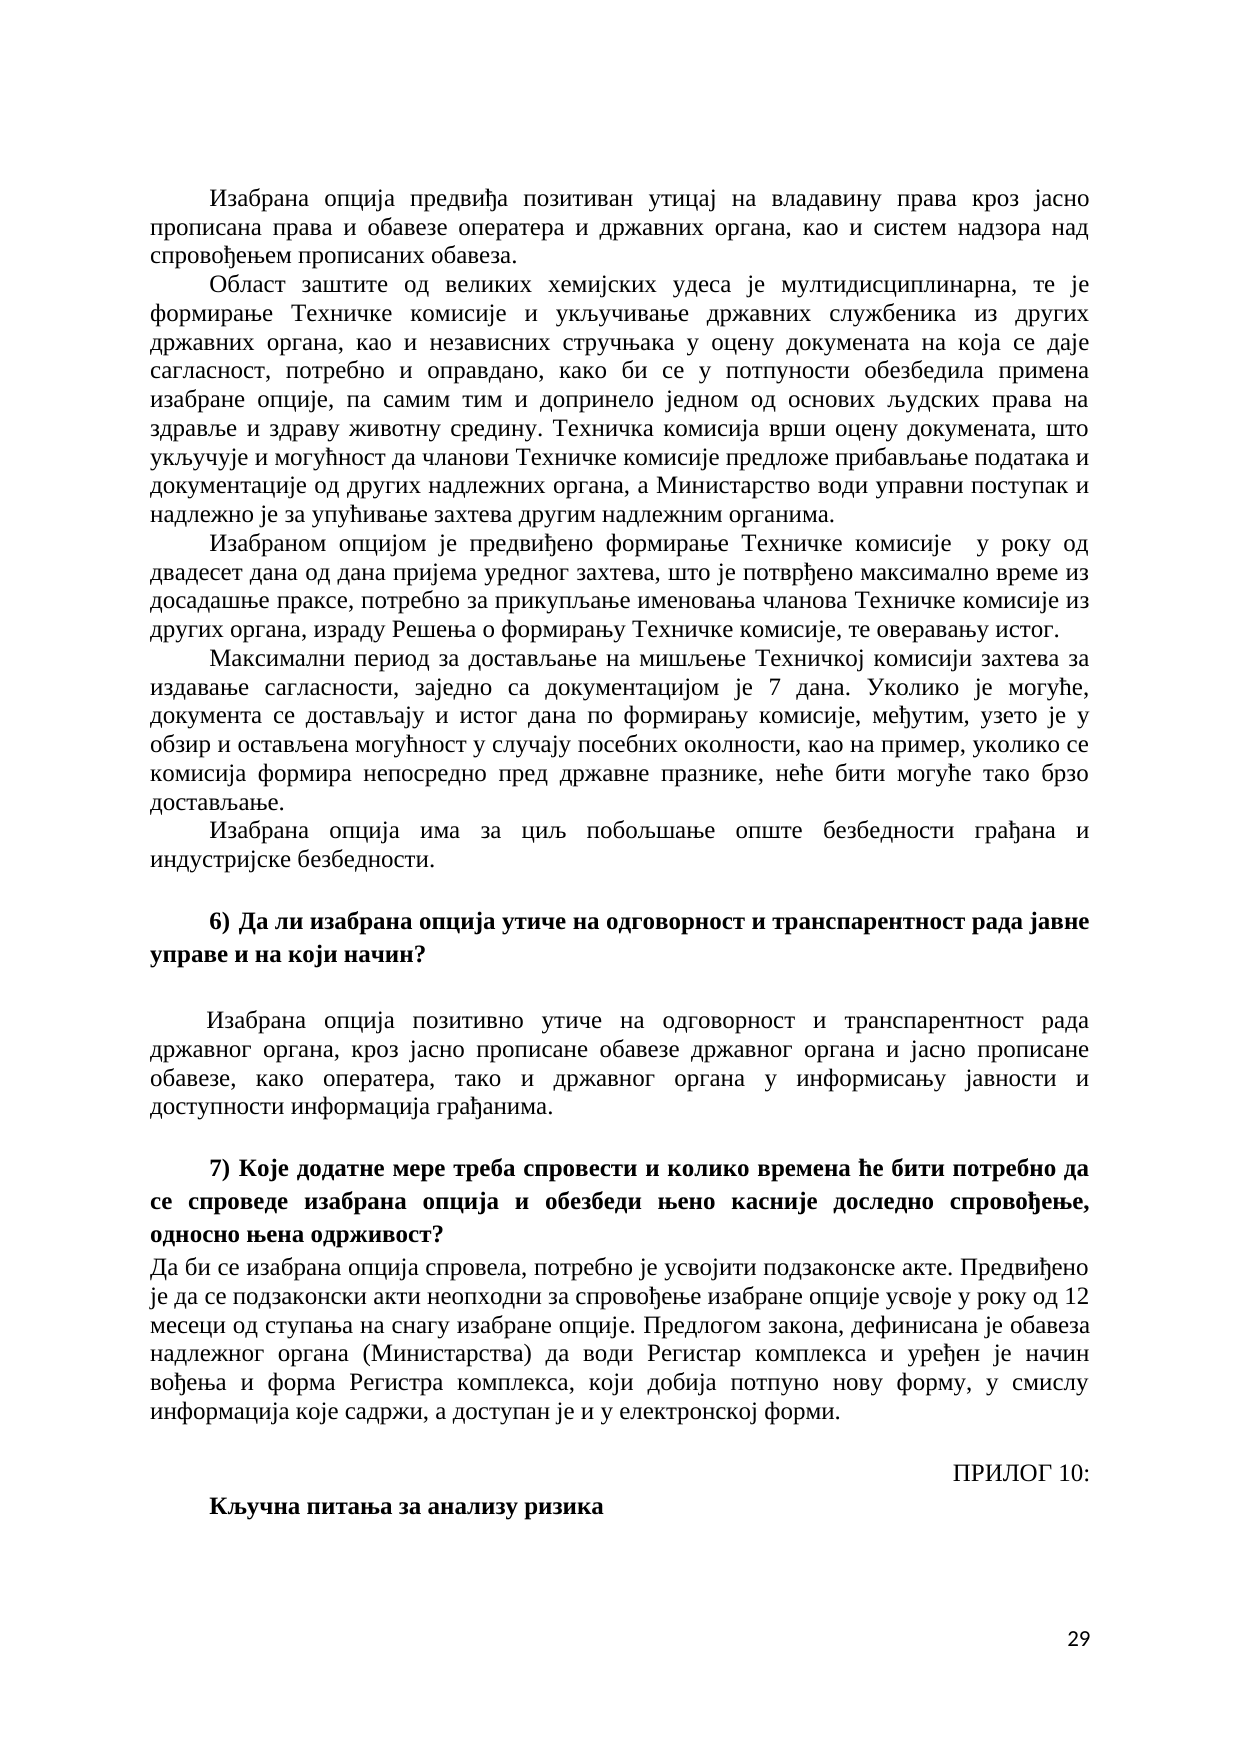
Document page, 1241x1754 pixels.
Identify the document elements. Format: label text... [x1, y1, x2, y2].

text Област заштите од великих хемијских удеса је мултидисциплинарна, те је формирање Техничке комисије и укључивање државних службеника из других државних органа, као и независних стручњака у оцену докумената на која се даје сагласност, потребно и оправдано, како би се у потпуности обезбедила примена изабране опције, па самим тим и допринело једном од основих људских права на здравље и здраву животну средину. Техничка комисија врши оцену докумената, што укључује и могућност да чланови Техничке комисије предложе прибављање података и документације од других надлежних органа, а Министарство води управни поступак и надлежно је за упућивање захтева другим надлежним органима. [150, 269, 1090, 528]
text Максимални период за достављање на мишљење Техничкој комисији захтева за издавање сагласности, заједно са документацијом је 7 дана. Уколико је могуће, документа се достављају и истог дана по формирању комисије, међутим, узето је у обзир и остављена могућност у случају посебних околности, као на пример, уколико се комисија формира непосредно пред државне празнике, неће бити могуће тако брзо достављање. [150, 643, 1090, 816]
list Које додатне мере треба спровести и колико времена ће бити потребно да се спроведе изабрана опција и обезбеди њено касније доследно спровођење, односно њена одрживост? [150, 1153, 1090, 1248]
text Изабрана опција позитивно утиче на одговорност и транспарентност рада државног органа, кроз јасно прописане обавезе државног органа и јасно прописане обавезе, како оператера, тако и државног органа у информисању јавности и доступности информација грађанима. [150, 1005, 1090, 1120]
text Кључна питања за анализу ризика [150, 1491, 1090, 1519]
text Да би се изабрана опција спровела, потребно је усвојити подзаконске акте. Предвиђено је да се подзаконски акти неопходни за спровођење изабране опције усвоје у року од 12 месеци од ступања на снагу изабране опције. Предлогом закона, дефинисана је обавеза надлежног органа (Министарства) да води Регистар комплекса и уређен је начин вођења и форма Регистра комплекса, који добија потпуно нову форму, у смислу информација које садржи, а доступан је и у електронској форми. [150, 1252, 1090, 1425]
text Изабраном опцијом је предвиђено формирање Техничке комисије у року од двадесет дана од дана пријема уредног захтева, што је потврђено максимално време из досадашње праксе, потребно за прикупљање именовања чланова Техничке комисије из других органа, израду Решења о формирању Техничке комисије, те оверавању истог. [150, 528, 1090, 643]
text Изабрана опција има за циљ побољшање опште безбедности грађана и индустријске безбедности. [150, 816, 1090, 873]
text ПРИЛОГ 10: [150, 1458, 1090, 1486]
text Изабрана опција предвиђа позитиван утицај на владавину права кроз јасно прописана права и обавезе оператера и државних органа, као и систем надзора над спровођењем прописаних обавеза. [150, 183, 1090, 269]
list Да ли изабрана опција утиче на одговорност и транспарентност рада јавне управе и на који начин? [150, 906, 1090, 968]
